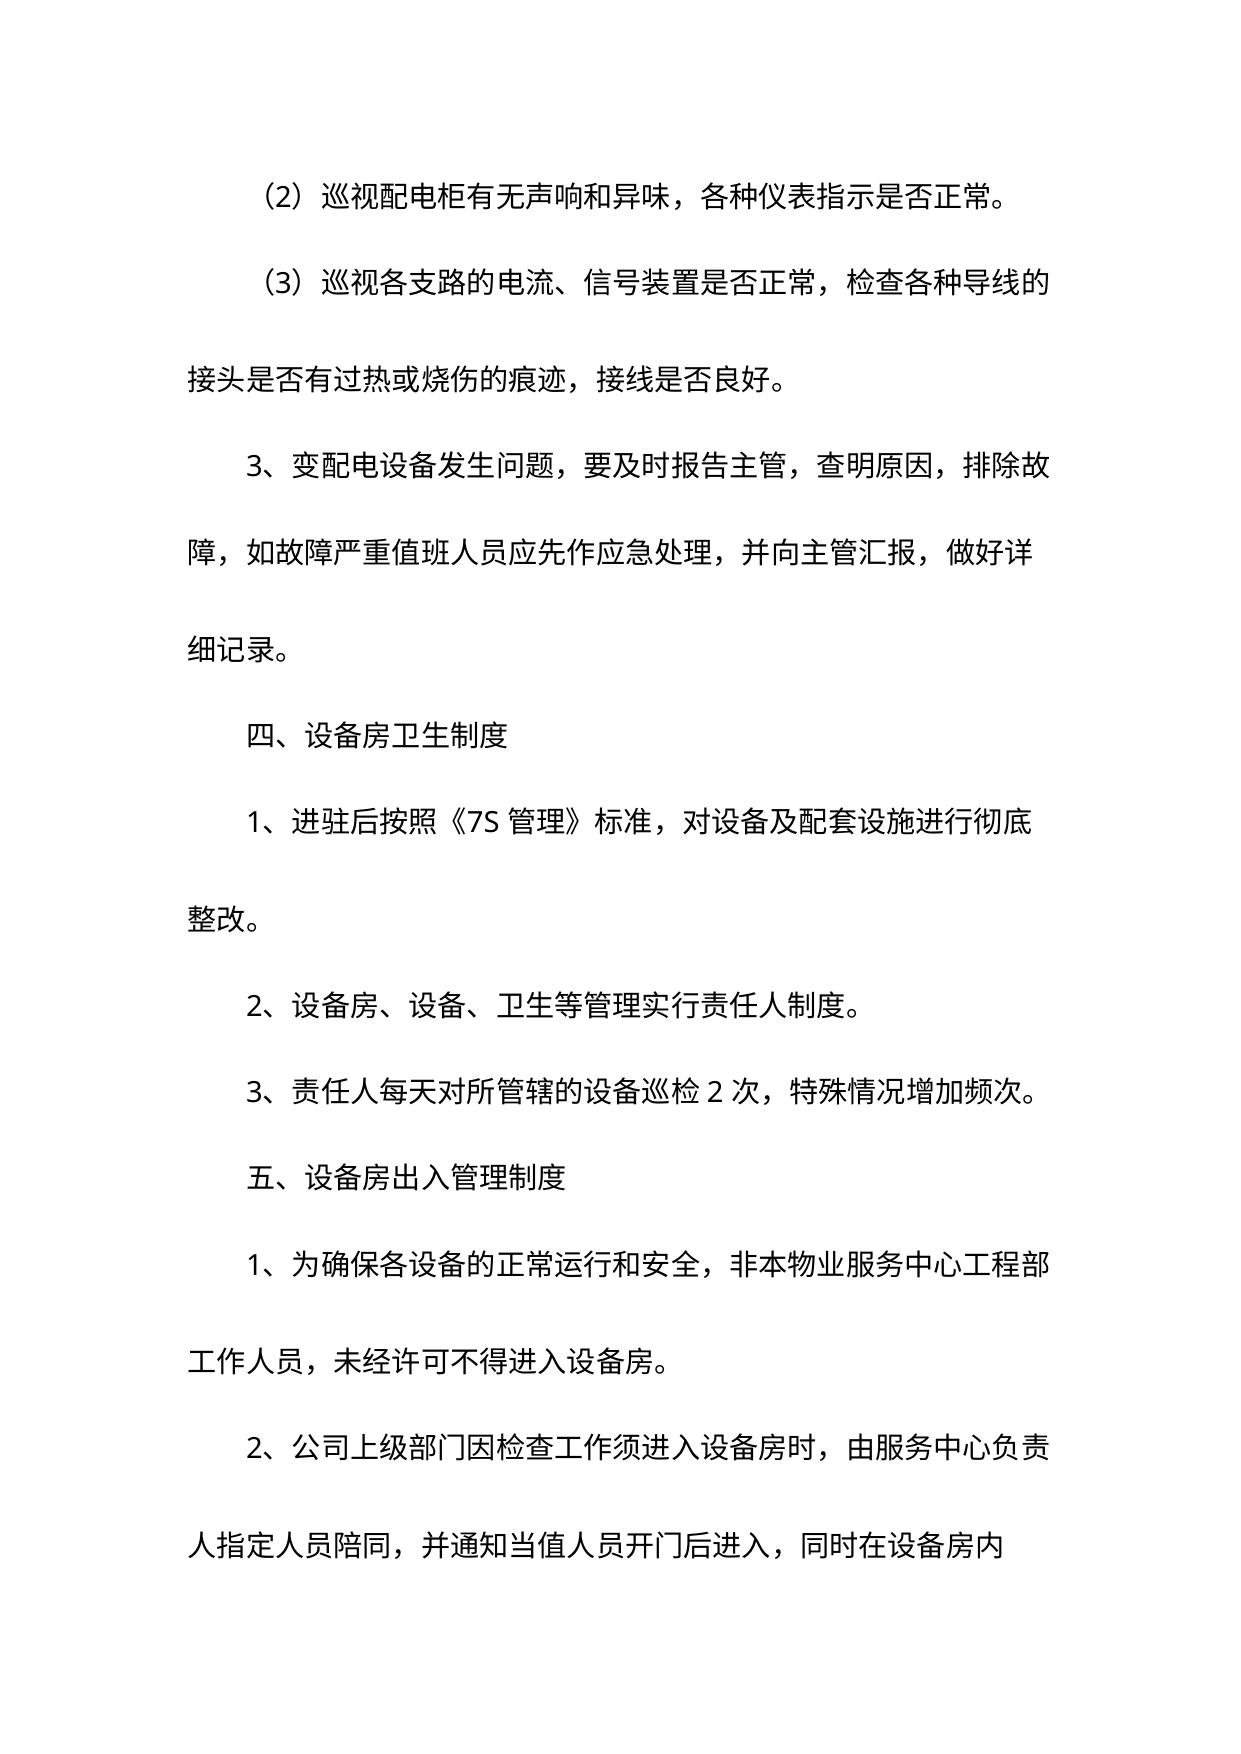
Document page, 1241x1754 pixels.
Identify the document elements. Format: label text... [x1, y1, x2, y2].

text 障，如故障严重值班人员应先作应急处理，并向主管汇报，做好详细记录。 [187, 518, 1053, 680]
text 1、为确保各设备的正常运行和安全，非本物业服务中心工程部工作人员，未经许可不得进入设备房。 [187, 1230, 1053, 1392]
text 2、设备房、设备、卫生等管理实行责任人制度。 [187, 971, 1053, 1036]
text 四、设备房卫生制度 [187, 702, 1053, 767]
text （3）巡视各支路的电流、信号装置是否正常，检查各种导线的接头是否有过热或烧伤的痕迹，接线是否良好。 [187, 248, 1053, 411]
text 3、责任人每天对所管辖的设备巡检 2 次，特殊情况增加频次。 [187, 1057, 1053, 1122]
text 1、进驻后按照《7S 管理》标准，对设备及配套设施进行彻底整改。 [187, 788, 1053, 950]
text 五、设备房出入管理制度 [187, 1144, 1053, 1209]
text （2）巡视配电柜有无声响和异味，各种仪表指示是否正常。 [187, 162, 1053, 227]
text 3、变配电设备发生问题，要及时报告主管，查明原因，排除故 [187, 432, 1053, 497]
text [187, 1413, 1053, 1576]
